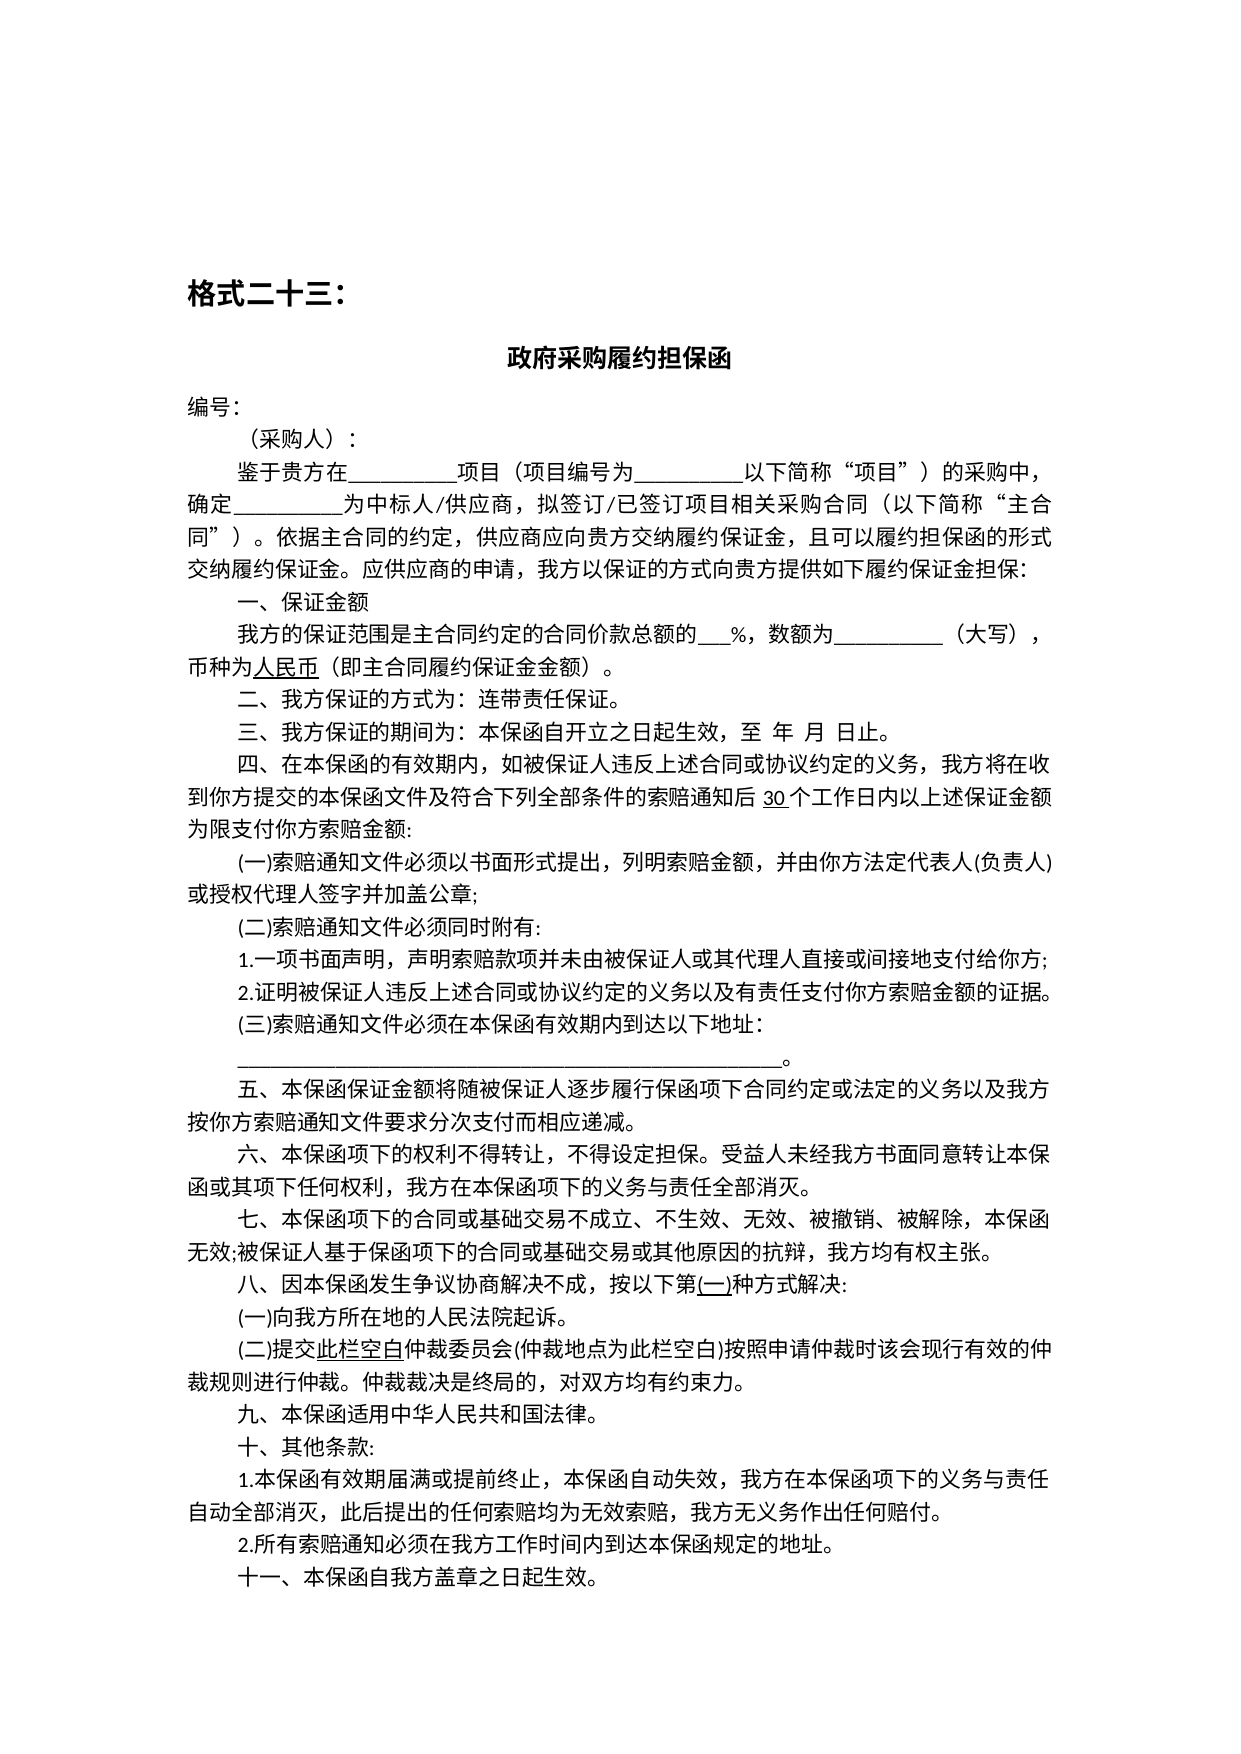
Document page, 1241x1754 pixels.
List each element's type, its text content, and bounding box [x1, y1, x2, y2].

text 格式二十三： [187, 259, 1053, 324]
text 八、因本保函发生争议协商解决不成，按以下第(一)种方式解决: [187, 1267, 1053, 1299]
text 一、保证金额 [187, 584, 1053, 617]
text 2.所有索赔通知必须在我方工作时间内到达本保函规定的地址。 [187, 1527, 1053, 1559]
text 五、本保函保证金额将随被保证人逐步履行保函项下合同约定或法定的义务以及我方按你方索赔通知文件要求分次支付而相应递减。 [187, 1072, 1053, 1137]
text (二)提交此栏空白仲裁委员会(仲裁地点为此栏空白)按照申请仲裁时该会现行有效的仲裁规则进行仲裁。仲裁裁决是终局的，对双方均有约束力。 [187, 1332, 1053, 1397]
text (三)索赔通知文件必须在本保函有效期内到达以下地址： [187, 1007, 1053, 1039]
text (一)向我方所在地的人民法院起诉。 [187, 1299, 1053, 1332]
text 三、我方保证的期间为：本保函自开立之日起生效，至 年 月 日止。 [187, 714, 1053, 747]
text 编号： [187, 389, 1053, 422]
text (二)索赔通知文件必须同时附有: [187, 909, 1053, 942]
text 十一、本保函自我方盖章之日起生效。 [187, 1559, 1053, 1592]
text 六、本保函项下的权利不得转让，不得设定担保。受益人未经我方书面同意转让本保函或其项下任何权利，我方在本保函项下的义务与责任全部消灭。 [187, 1137, 1053, 1202]
text 2.证明被保证人违反上述合同或协议约定的义务以及有责任支付你方索赔金额的证据。 [187, 974, 1053, 1007]
text 1.一项书面声明，声明索赔款项并未由被保证人或其代理人直接或间接地支付给你方; [187, 942, 1053, 974]
text 九、本保函适用中华人民共和国法律。 [187, 1397, 1053, 1429]
text 1.本保函有效期届满或提前终止，本保函自动失效，我方在本保函项下的义务与责任自动全部消灭，此后提出的任何索赔均为无效索赔，我方无义务作出任何赔付。 [187, 1462, 1053, 1527]
text (一)索赔通知文件必须以书面形式提出，列明索赔金额，并由你方法定代表人(负责人)或授权代理人签字并加盖公章; [187, 844, 1053, 909]
text 政府采购履约担保函 [187, 324, 1053, 389]
text 四、在本保函的有效期内，如被保证人违反上述合同或协议约定的义务，我方将在收到你方提交的本保函文件及符合下列全部条件的索赔通知后30个工作日内以上述保证金额为限支付你方索赔金额: [187, 747, 1053, 844]
text __________________________________________________。 [187, 1039, 1053, 1072]
text （采购人）： [187, 422, 1053, 454]
text 我方的保证范围是主合同约定的合同价款总额的___%，数额为__________（大写），币种为人民币（即主合同履约保证金金额）。 [187, 617, 1053, 682]
text 七、本保函项下的合同或基础交易不成立、不生效、无效、被撤销、被解除，本保函无效;被保证人基于保函项下的合同或基础交易或其他原因的抗辩，我方均有权主张。 [187, 1202, 1053, 1267]
text 鉴于贵方在__________项目（项目编号为__________以下简称“项目”）的采购中，确定__________为中标人/供应商，拟签订/已签订项目相关采购合同（以下简称“主合同”）。依据主合同的约定，供应商应向贵方交纳履约保证金，且可以履约担保函的形式交纳履约保证金。应供应商的申请，我方以保证的方式向贵方提供如下履约保证金担保： [187, 454, 1053, 584]
text 二、我方保证的方式为：连带责任保证。 [187, 682, 1053, 714]
text 十、其他条款: [187, 1429, 1053, 1462]
